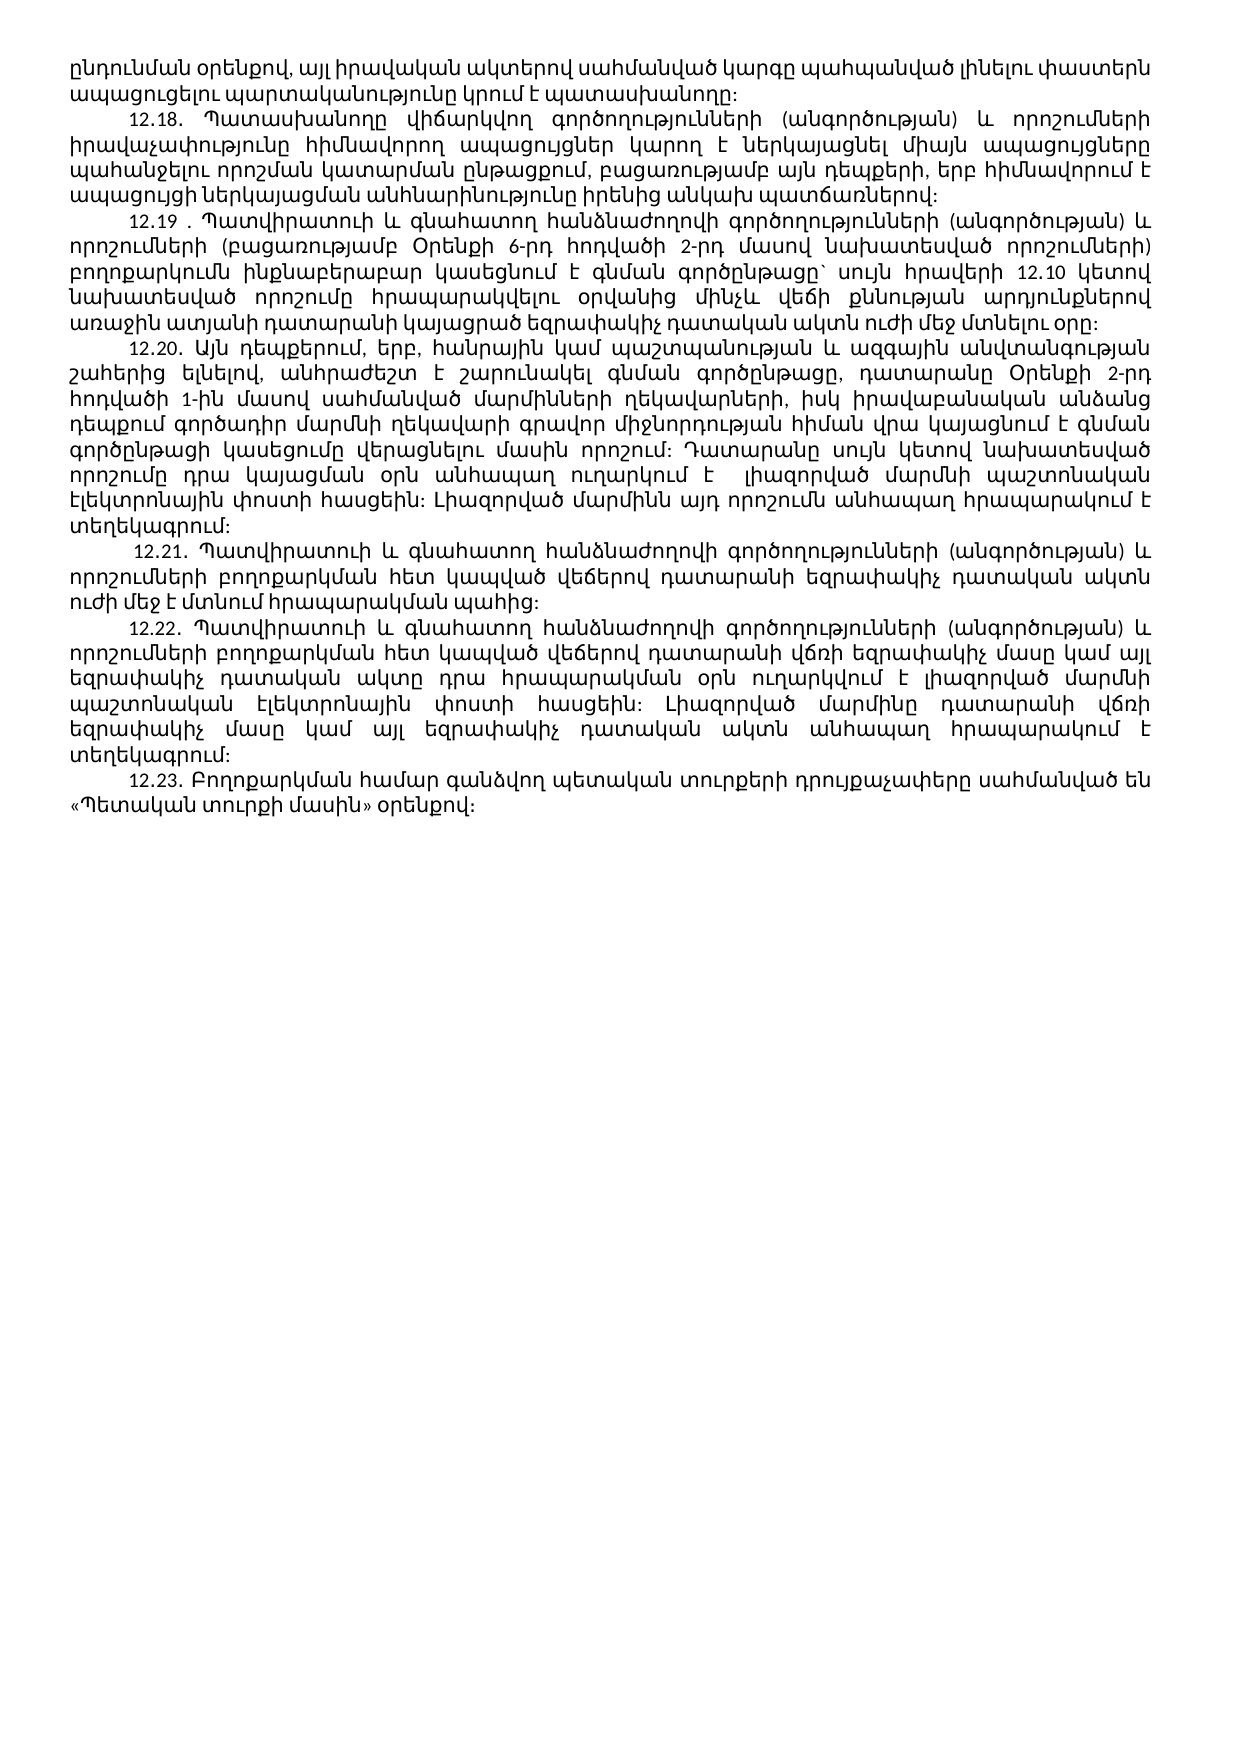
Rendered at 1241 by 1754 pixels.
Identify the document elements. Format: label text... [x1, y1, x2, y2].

text 12․19 . Պատվիրատուի և գնահատող հանձնաժողովի գործողությունների (անգործության) և որոշումների (բացառությամբ Օրենքի 6-րդ հոդվածի 2-րդ մասով նախատեսված որոշումների) բողոքարկումն ինքնաբերաբար կասեցնում է գնման գործընթացը` սույն հրավերի 12․10 կետով նախատեսված որոշումը հրապարակվելու օրվանից մինչև վեճի քննության արդյունքներով առաջին ատյանի դատարանի կայացրած եզրափակիչ դատական ակտն ուժի մեջ մտնելու օրը: [69, 208, 1152, 335]
text 12․20․ Այն դեպքերում, երբ, հանրային կամ պաշտպանության և ազգային անվտանգության շահերից ելնելով, անհրաժեշտ է շարունակել գնման գործընթացը, դատարանը Օրենքի 2-րդ հոդվածի 1-ին մասով սահմանված մարմինների ղեկավարների, իսկ իրավաբանական անձանց դեպքում գործադիր մարմնի ղեկավարի գրավոր միջնորդության հիման վրա կայացնում է գնման գործընթացի կասեցումը վերացնելու մասին որոշում: Դատարանը սույն կետով նախատեսված որոշումը դրա կայացման օրն անհապաղ ուղարկում է լիազորված մարմնի պաշտոնական էլեկտրոնային փոստի հասցեին: Լիազորված մարմինն այդ որոշումն անհապաղ հրապարակում է տեղեկագրում: [69, 335, 1152, 538]
text 12․23․ Բողոքարկման համար գանձվող պետական տուրքերի դրույքաչափերը սահմանված են «Պետական տուրքի մասին» օրենքով։ [69, 767, 1152, 818]
text 12.22․ Պատվիրատուի և գնահատող հանձնաժողովի գործողությունների (անգործության) և որոշումների բողոքարկման հետ կապված վեճերով դատարանի վճռի եզրափակիչ մասը կամ այլ եզրափակիչ դատական ակտը դրա հրապարակման օրն ուղարկվում է լիազորված մարմնի պաշտոնական էլեկտրոնային փոստի հասցեին: Լիազորված մարմինը դատարանի վճռի եզրափակիչ մասը կամ այլ եզրափակիչ դատական ակտն անհապաղ հրապարակում է տեղեկագրում: [69, 615, 1152, 767]
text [69, 56, 1152, 106]
text 12․18․ Պատասխանողը վիճարկվող գործողությունների (անգործության) և որոշումների իրավաչափությունը հիմնավորող ապացույցներ կարող է ներկայացնել միայն ապացույցները պահանջելու որոշման կատարման ընթացքում, բացառությամբ այն դեպքերի, երբ հիմնավորում է ապացույցի ներկայացման անհնարինությունը իրենից անկախ պատճառներով: [69, 106, 1152, 208]
text 12․21․ Պատվիրատուի և գնահատող հանձնաժողովի գործողությունների (անգործության) և որոշումների բողոքարկման հետ կապված վեճերով դատարանի եզրափակիչ դատական ակտն ուժի մեջ է մտնում հրապարակման պահից: [69, 538, 1152, 615]
